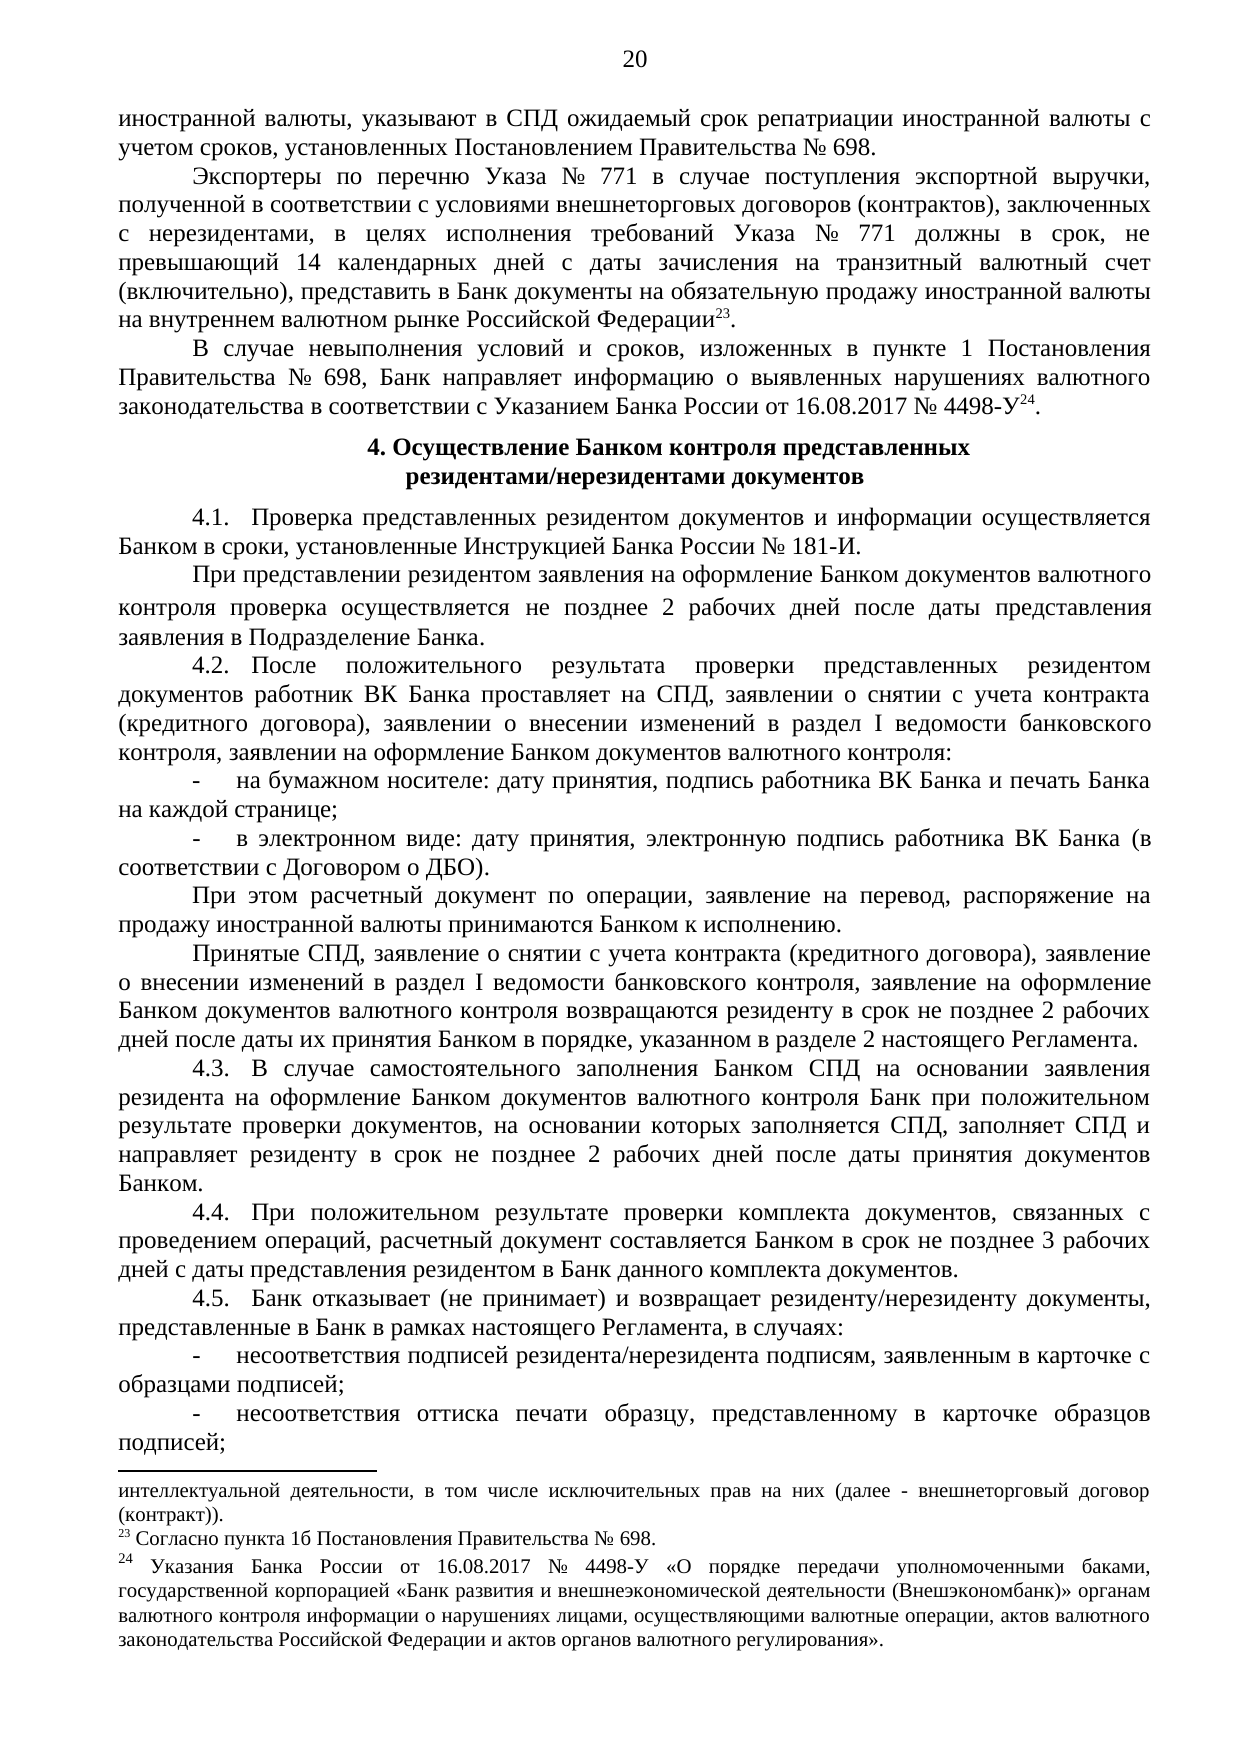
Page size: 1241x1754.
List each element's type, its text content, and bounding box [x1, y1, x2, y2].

text - на бумажном носителе: дату принятия, подпись работника ВК Банка и печать Банка на каждой странице; [118, 766, 1152, 823]
text При представлении резидентом заявления на оформление Банком документов валютного контроля проверка осуществляется не позднее 2 рабочих дней после даты представления заявления в Подразделение Банка. [118, 559, 1152, 651]
text - в электронном виде: дату принятия, электронную подпись работника ВК Банка (в соответствии с Договором о ДБО). [118, 823, 1152, 881]
text Принятые СПД, заявление о снятии с учета контракта (кредитного договора), заявление о внесении изменений в раздел I ведомости банковского контроля, заявление на оформление Банком документов валютного контроля возвращаются резиденту в срок не позднее 2 рабочих дней после даты их принятия Банком в порядке, указанном в разделе 2 настоящего Регламента. [118, 938, 1152, 1053]
text В случае невыполнения условий и сроков, изложенных в пункте 1 Постановления Правительства № 698, Банк направляет информацию о выявленных нарушениях валютного законодательства в соответствии с Указанием Банка России от 16.08.2017 № 4498-У. [118, 333, 1152, 419]
text 4.3. В случае самостоятельного заполнения Банком СПД на основании заявления резидента на оформление Банком документов валютного контроля Банк при положительном результате проверки документов, на основании которых заполняется СПД, заполняет СПД и направляет резиденту в срок не позднее 2 рабочих дней после даты принятия документов Банком. [118, 1053, 1152, 1197]
text При этом расчетный документ по операции, заявление на перевод, распоряжение на продажу иностранной валюты принимаются Банком к исполнению. [118, 881, 1152, 938]
text 4. Осуществление Банком контроля представленных резидентами/нерезидентами документов [118, 432, 1152, 489]
text 4.2. После положительного результата проверки представленных резидентом документов работник ВК Банка проставляет на СПД, заявлении о снятии с учета контракта (кредитного договора), заявлении о внесении изменений в раздел I ведомости банковского контроля, заявлении на оформление Банком документов валютного контроля: [118, 651, 1152, 766]
text 4.1. Проверка представленных резидентом документов и информации осуществляется Банком в сроки, установленные Инструкцией Банка России № 181-И. [118, 502, 1152, 559]
text - несоответствия подписей резидента/нерезидента подписям, заявленным в карточке с образцами подписей; [118, 1341, 1152, 1398]
text - несоответствия оттиска печати образцу, представленному в карточке образцов подписей; [118, 1398, 1152, 1456]
text Экспортеры по перечню Указа № 771 в случае поступления экспортной выручки, полученной в соответствии с условиями внешнеторговых договоров (контрактов), заключенных с нерезидентами, в целях исполнения требований Указа № 771 должны в срок, не превышающий 14 календарных дней с даты зачисления на транзитный валютный счет (включительно), представить в Банк документы на обязательную продажу иностранной валюты на внутреннем валютном рынке Российской Федерации. [118, 161, 1152, 333]
text 4.5. Банк отказывает (не принимает) и возвращает резиденту/нерезиденту документы, представленные в Банк в рамках настоящего Регламента, в случаях: [118, 1283, 1152, 1341]
text 4.4. При положительном результате проверки комплекта документов, связанных с проведением операций, расчетный документ составляется Банком в срок не позднее 3 рабочих дней с даты представления резидентом в Банк данного комплекта документов. [118, 1197, 1152, 1283]
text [118, 103, 1152, 161]
